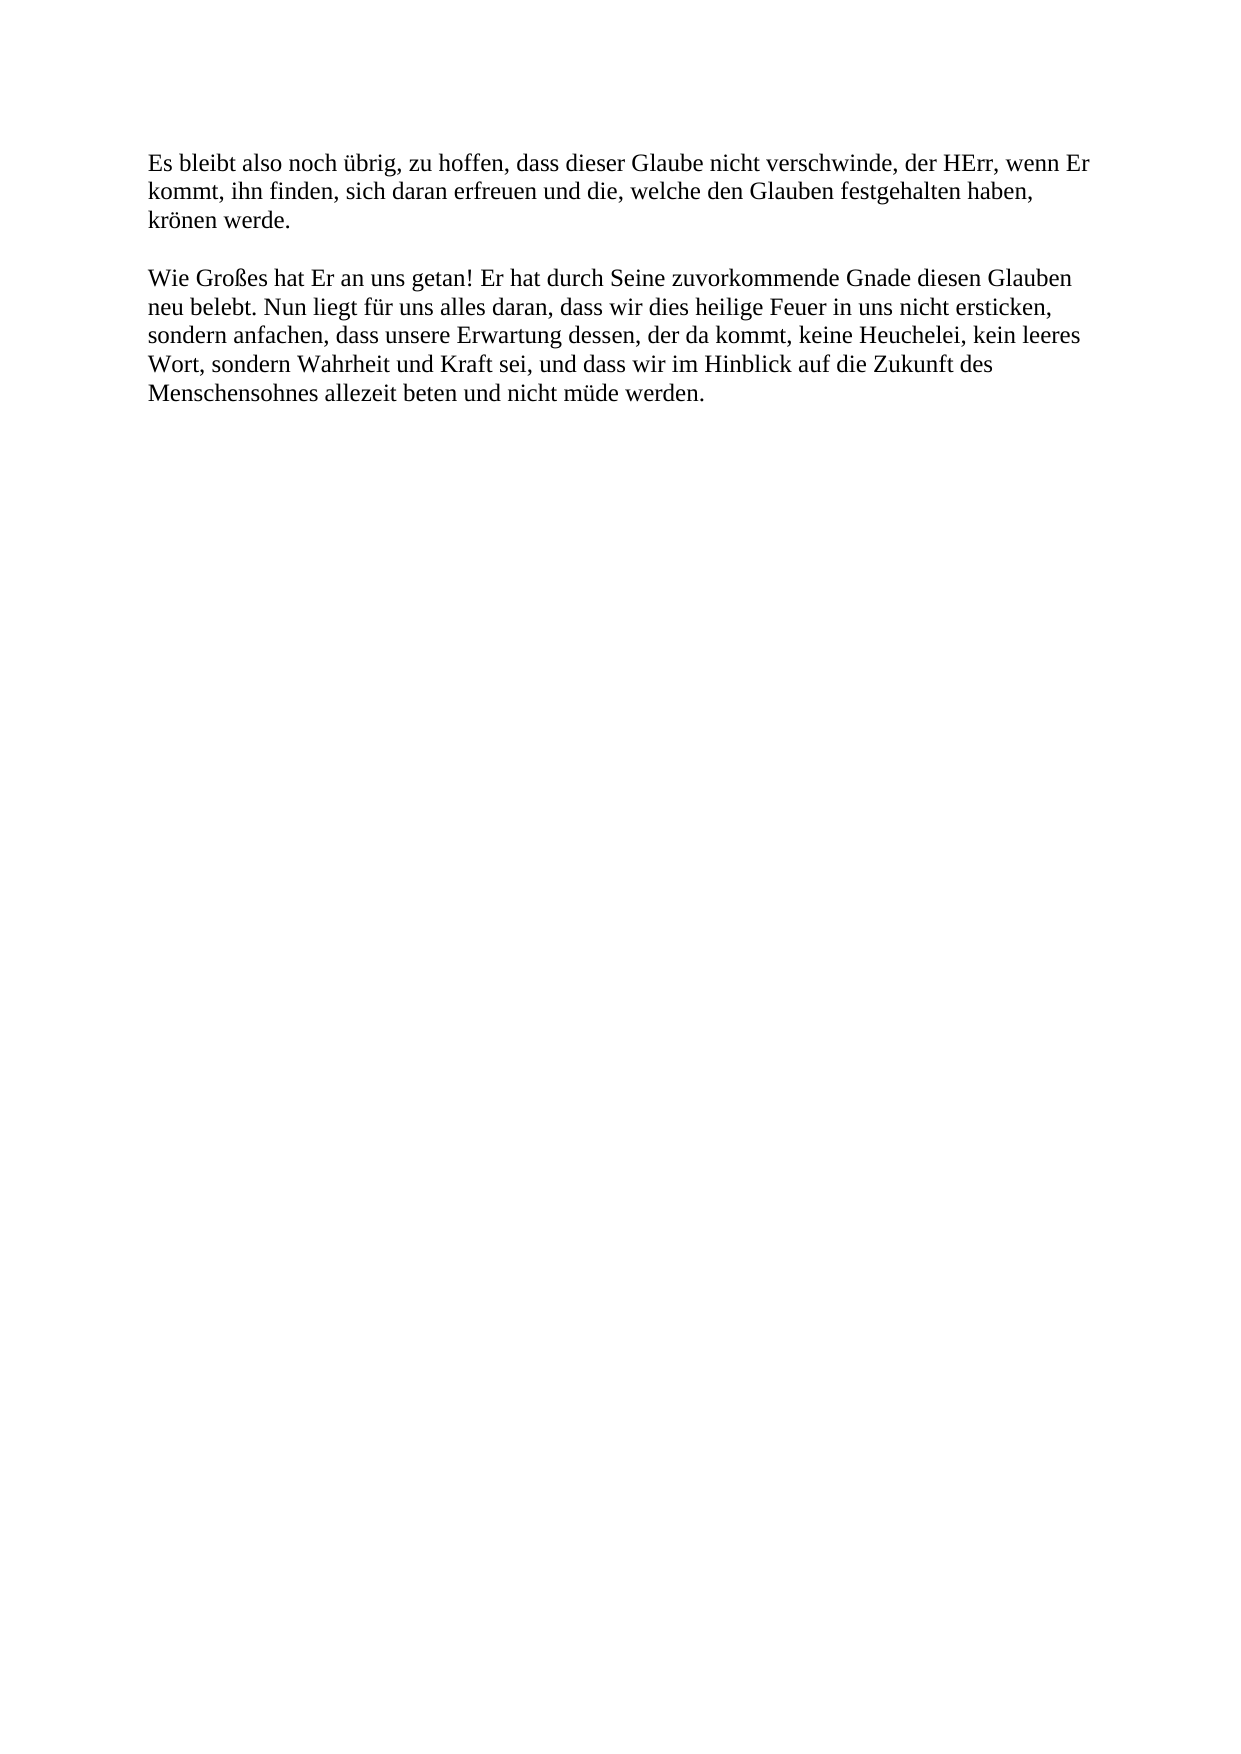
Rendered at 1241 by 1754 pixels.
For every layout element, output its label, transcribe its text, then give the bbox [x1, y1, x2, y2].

text Es bleibt also noch übrig, zu hoffen, dass dieser Glaube nicht verschwinde, der HErr, wenn Er kommt, ihn finden, sich daran erfreuen und die, welche den Glauben festgehalten haben, krönen werde. [148, 148, 1093, 234]
text Wie Großes hat Er an uns getan! Er hat durch Seine zuvorkommende Gnade diesen Glauben neu belebt. Nun liegt für uns alles daran, dass wir dies heilige Feuer in uns nicht ersticken, sondern anfachen, dass unsere Erwartung dessen, der da kommt, keine Heuchelei, kein leeres Wort, sondern Wahrheit und Kraft sei, und dass wir im Hinblick auf die Zukunft des Menschensohnes allezeit beten und nicht müde werden. [148, 263, 1093, 407]
